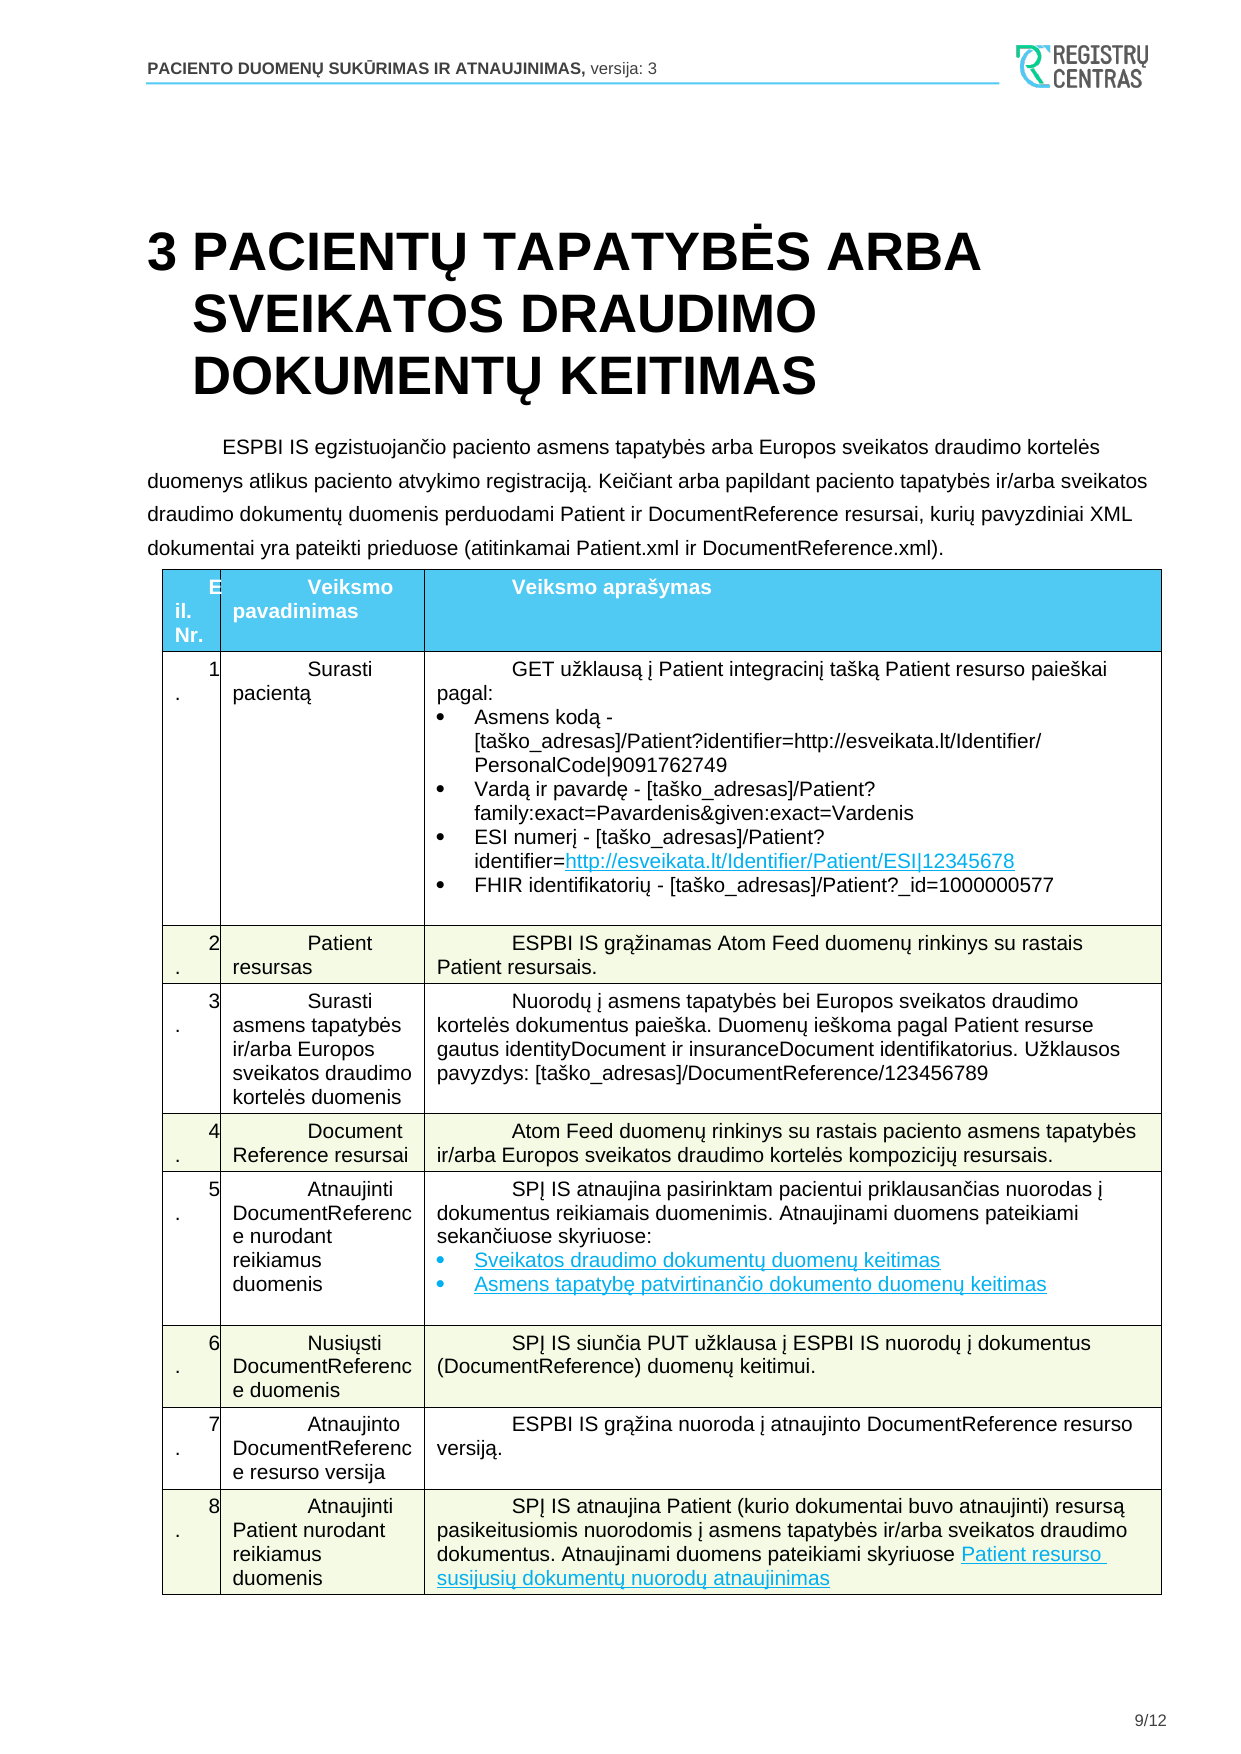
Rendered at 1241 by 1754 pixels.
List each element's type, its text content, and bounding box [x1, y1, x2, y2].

table_cell Atom Feed duomenų rinkinys su rastais paciento asmens tapatybės ir/arba Europos sveikatos draudimo kortelės kompozicijų resursais. [425, 1114, 1161, 1171]
table_cell Atnaujinto DocumentReference resurso versija [221, 1408, 424, 1488]
table_cell SPĮ IS siunčia PUT užklausa į ESPBI IS nuorodų į dokumentus (DocumentReference) duomenų keitimui. [425, 1326, 1161, 1407]
picture [1015, 43, 1149, 89]
subtitle Pacientų tapatybės arba sveikatos draudimo dokumentų keitimas [147, 219, 1167, 406]
table_cell 6. [163, 1326, 220, 1407]
table_header Veiksmo pavadinimas [221, 570, 424, 651]
table_header Eil. Nr. [163, 570, 220, 651]
table_cell SPĮ IS atnaujina pasirinktam pacientui priklausančias nuorodas į dokumentus reikiamais duomenimis. Atnaujinami duomens pateikiami sekančiuose skyriuose: Sveikatos draudimo dokumentų duomenų keitimas Asmens tapatybę patvirtinančio dokumento duomenų keitimas [425, 1172, 1161, 1325]
table_cell Surasti asmens tapatybės ir/arba Europos sveikatos draudimo kortelės duomenis [221, 984, 424, 1113]
table_cell 7. [163, 1408, 220, 1488]
table_cell Atnaujinti DocumentReference nurodant reikiamus duomenis [221, 1172, 424, 1325]
table_cell DocumentReference resursai [221, 1114, 424, 1171]
table_cell Atnaujinti Patient nurodant reikiamus duomenis [221, 1490, 424, 1594]
text ESPBI IS egzistuojančio paciento asmens tapatybės arba Europos sveikatos draudimo kortelės duomenys atlikus paciento atvykimo registraciją. Keičiant arba papildant paciento tapatybės ir/arba sveikatos draudimo dokumentų duomenis perduodami Patient ir DocumentReference resursai, kurių pavyzdiniai XML dokumentai yra pateikti prieduose (atitinkamai Patient.xml ir DocumentReference.xml). [147, 435, 1167, 560]
table_cell Surasti pacientą [221, 652, 424, 925]
table_cell ESPBI IS grąžina nuoroda į atnaujinto DocumentReference resurso versiją. [425, 1408, 1161, 1488]
table_cell ESPBI IS grąžinamas Atom Feed duomenų rinkinys su rastais Patient resursais. [425, 926, 1161, 983]
table_cell Nuorodų į asmens tapatybės bei Europos sveikatos draudimo kortelės dokumentus paieška. Duomenų ieškoma pagal Patient resurse gautus identityDocument ir insuranceDocument identifikatorius. Užklausos pavyzdys: [taško_adresas]/DocumentReference/123456789 [425, 984, 1161, 1113]
table_cell 4. [163, 1114, 220, 1171]
table_cell SPĮ IS atnaujina Patient (kurio dokumentai buvo atnaujinti) resursą pasikeitusiomis nuorodomis į asmens tapatybės ir/arba sveikatos draudimo dokumentus. Atnaujinami duomens pateikiami skyriuose Patient resurso susijusių dokumentų nuorodų atnaujinimas [425, 1490, 1161, 1594]
table_cell GET užklausą į Patient integracinį tašką Patient resurso paieškai pagal: Asmens kodą - [taško_adresas]/Patient?identifier=http://esveikata.lt/Identifier/PersonalCode|9091762749 Vardą ir pavardę - [taško_adresas]/Patient?family:exact=Pavardenis&given:exact=Vardenis ESI numerį - [taško_adresas]/Patient?identifier=http://esveikata.lt/Identifier/Patient/ESI|12345678 FHIR identifikatorių - [taško_adresas]/Patient?_id=1000000577 [425, 652, 1161, 925]
table_cell Patient resursas [221, 926, 424, 983]
table_cell 8. [163, 1490, 220, 1594]
table_cell Nusiųsti DocumentReference duomenis [221, 1326, 424, 1407]
table_cell 5. [163, 1172, 220, 1325]
table_cell 3. [163, 984, 220, 1113]
table_cell 1. [163, 652, 220, 925]
table_cell 2. [163, 926, 220, 983]
table_header Veiksmo aprašymas [425, 570, 1161, 651]
